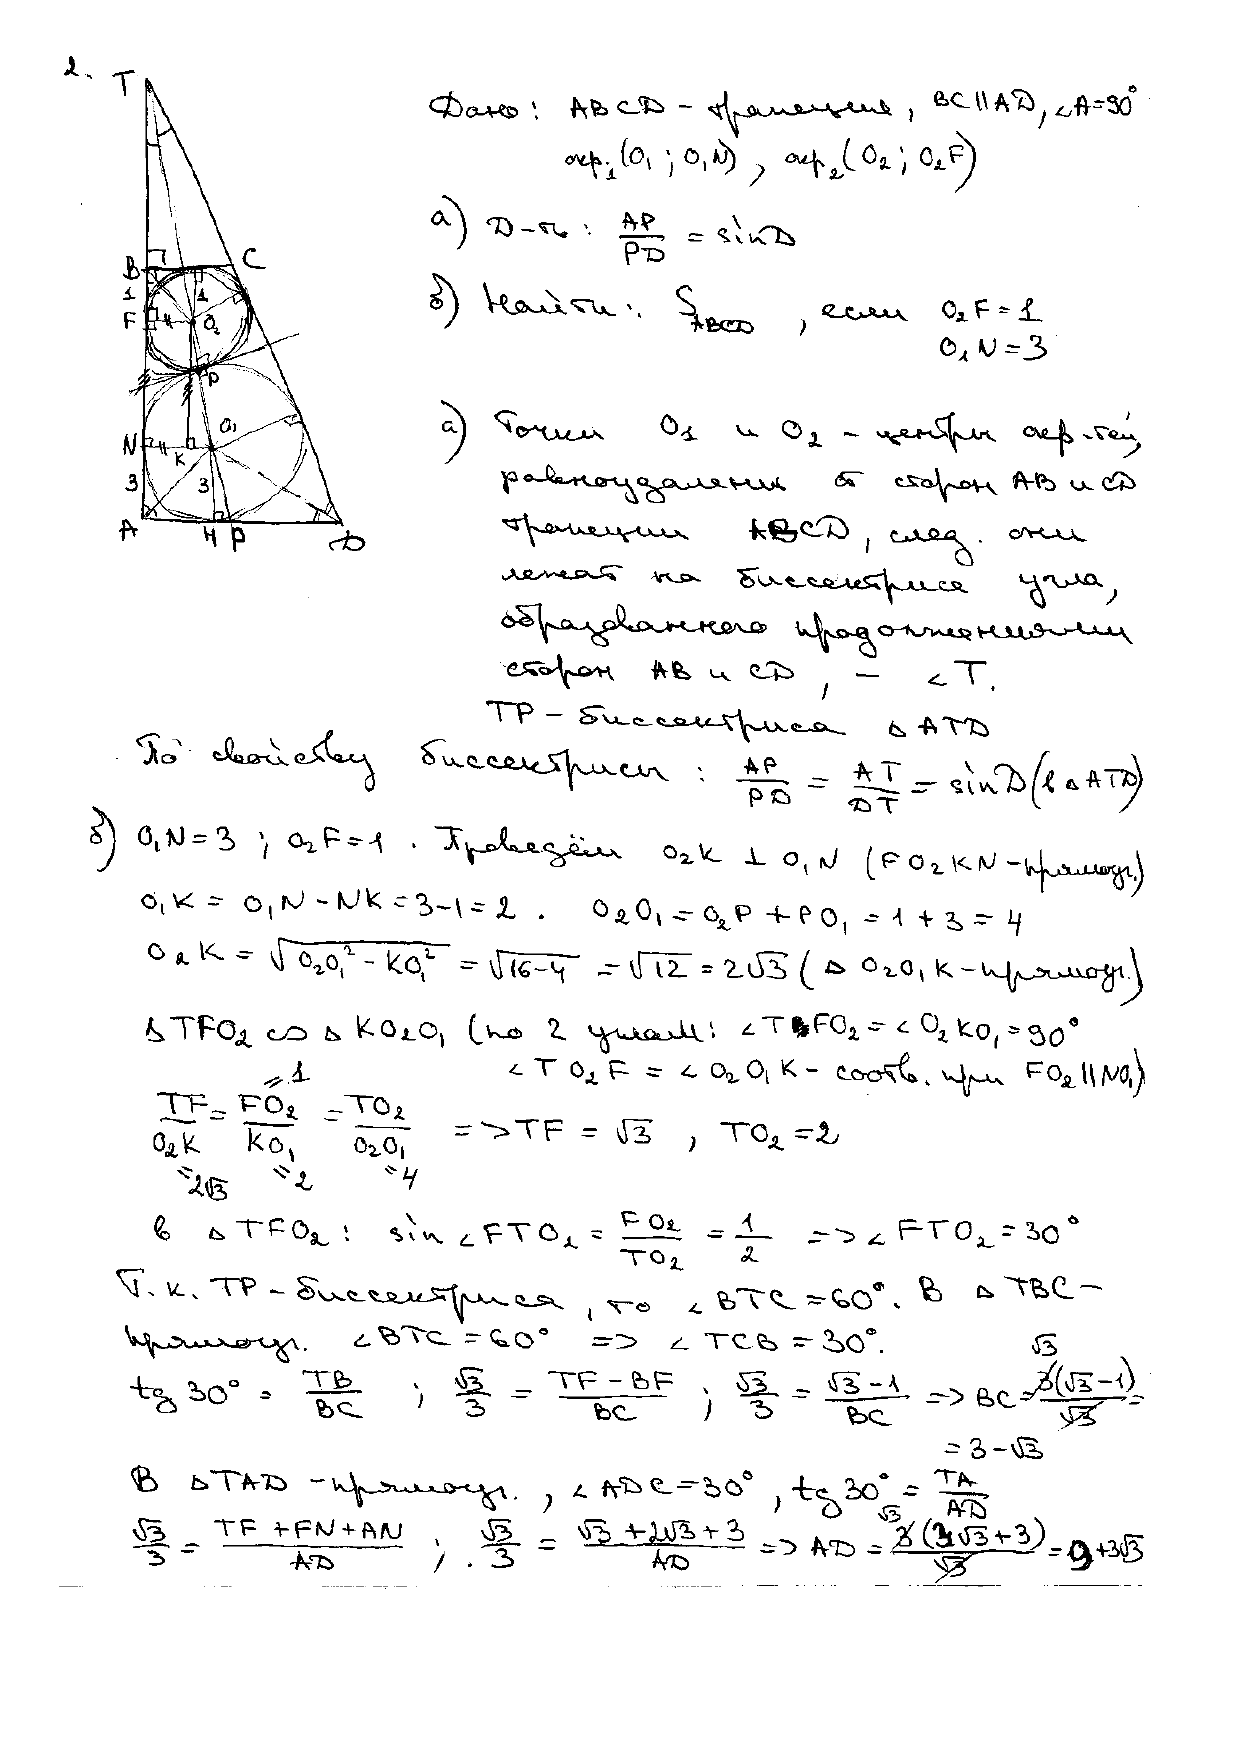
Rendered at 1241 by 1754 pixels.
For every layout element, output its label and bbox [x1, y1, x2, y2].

picture [59, 44, 1152, 1594]
